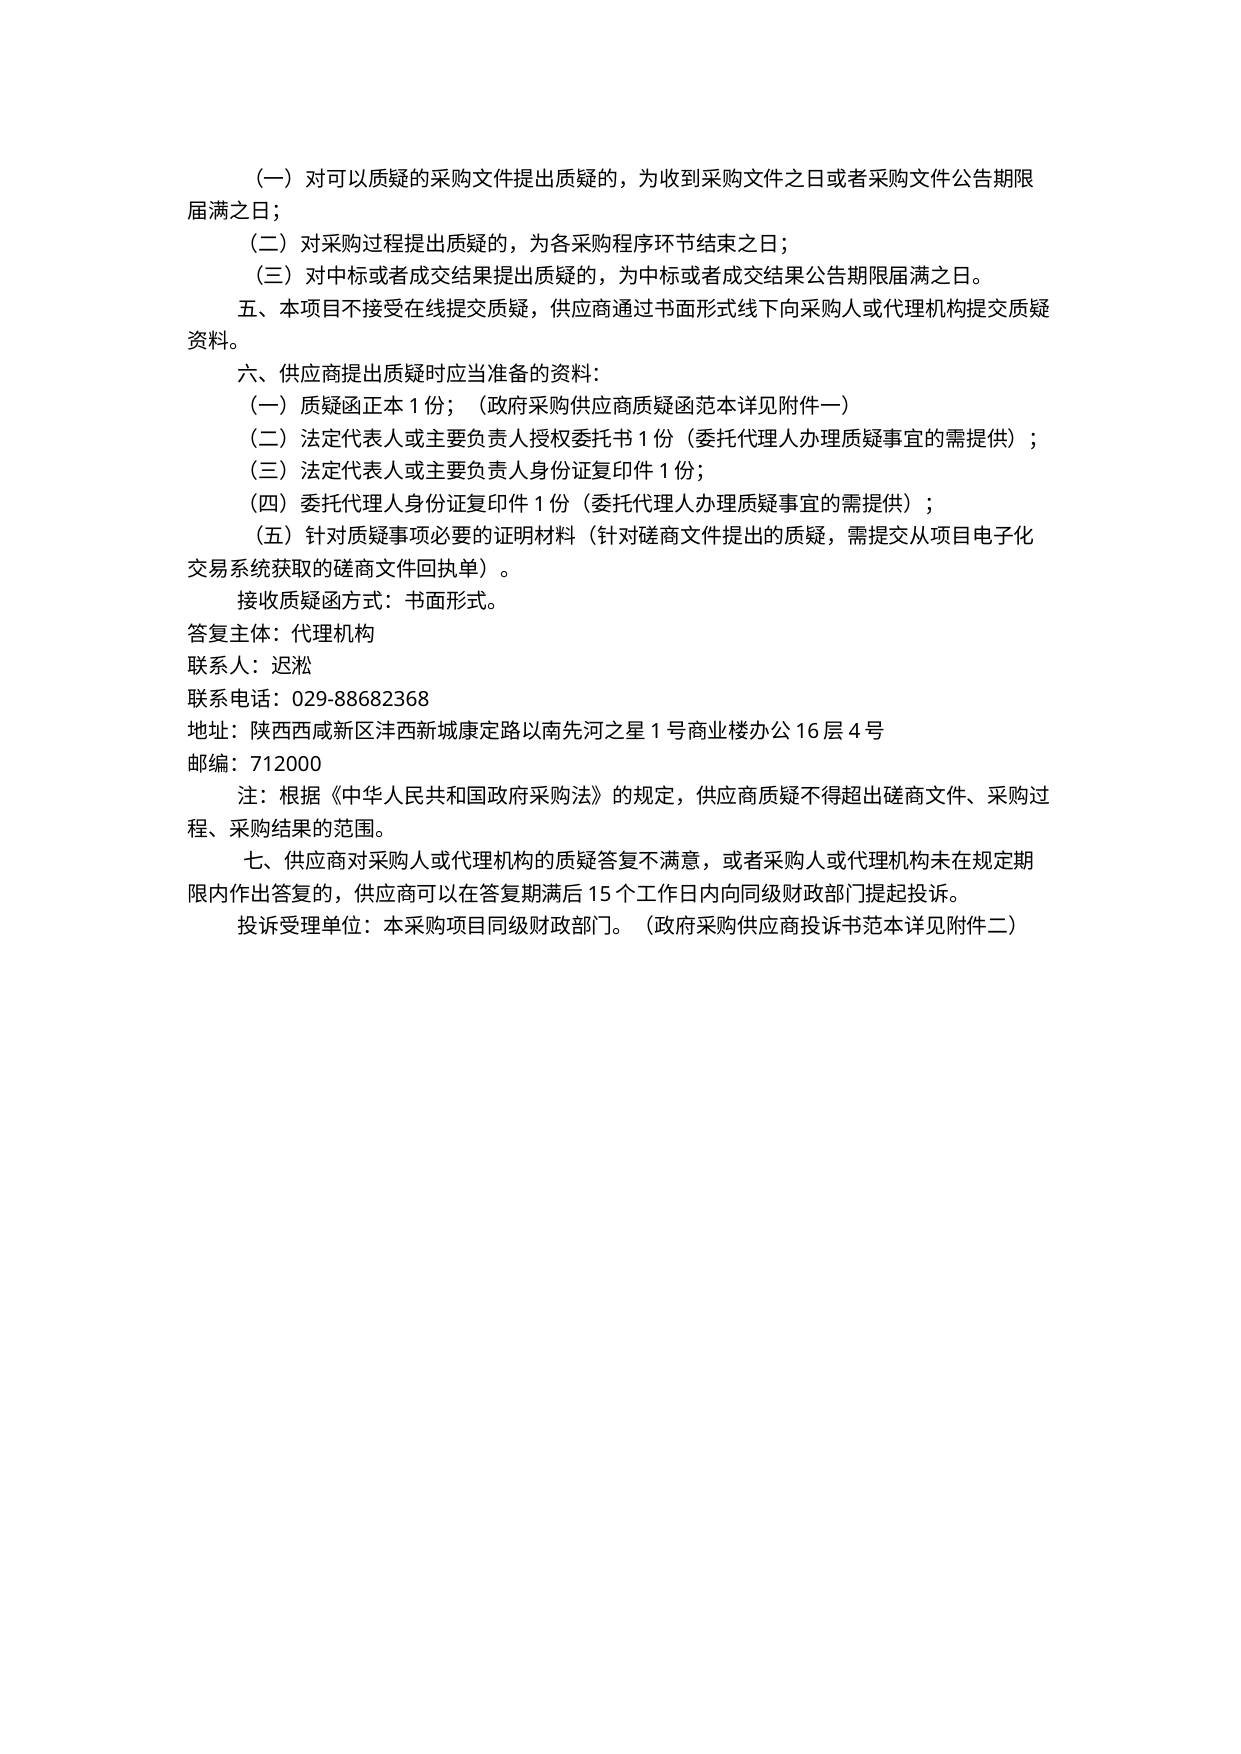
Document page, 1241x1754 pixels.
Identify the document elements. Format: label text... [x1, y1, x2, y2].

text 投诉受理单位：本采购项目同级财政部门。（政府采购供应商投诉书范本详见附件二） [187, 909, 1053, 942]
text （五）针对质疑事项必要的证明材料（针对磋商文件提出的质疑，需提交从项目电子化交易系统获取的磋商文件回执单）。 [187, 519, 1053, 584]
text （三）对中标或者成交结果提出质疑的，为中标或者成交结果公告期限届满之日。 [187, 259, 1053, 292]
text 邮编：712000 [187, 747, 1053, 779]
text 地址：陕西西咸新区沣西新城康定路以南先河之星1号商业楼办公16层4号 [187, 714, 1053, 747]
text （二）法定代表人或主要负责人授权委托书1份（委托代理人办理质疑事宜的需提供）； [187, 422, 1053, 454]
text 联系人：迟淞 [187, 649, 1053, 682]
text （三）法定代表人或主要负责人身份证复印件1份； [187, 454, 1053, 487]
text （一）质疑函正本1份；（政府采购供应商质疑函范本详见附件一） [187, 389, 1053, 422]
text （二）对采购过程提出质疑的，为各采购程序环节结束之日； [187, 227, 1053, 259]
text 五、本项目不接受在线提交质疑，供应商通过书面形式线下向采购人或代理机构提交质疑资料。 [187, 292, 1053, 357]
text 联系电话：029-88682368 [187, 682, 1053, 714]
text 接收质疑函方式：书面形式。 [187, 584, 1053, 617]
text （一）对可以质疑的采购文件提出质疑的，为收到采购文件之日或者采购文件公告期限届满之日； [187, 162, 1053, 227]
text 七、供应商对采购人或代理机构的质疑答复不满意，或者采购人或代理机构未在规定期限内作出答复的，供应商可以在答复期满后15个工作日内向同级财政部门提起投诉。 [187, 844, 1053, 909]
text 六、供应商提出质疑时应当准备的资料： [187, 357, 1053, 389]
text 答复主体：代理机构 [187, 617, 1053, 649]
text （四）委托代理人身份证复印件1份（委托代理人办理质疑事宜的需提供）； [187, 487, 1053, 519]
text 注：根据《中华人民共和国政府采购法》的规定，供应商质疑不得超出磋商文件、采购过程、采购结果的范围。 [187, 779, 1053, 844]
